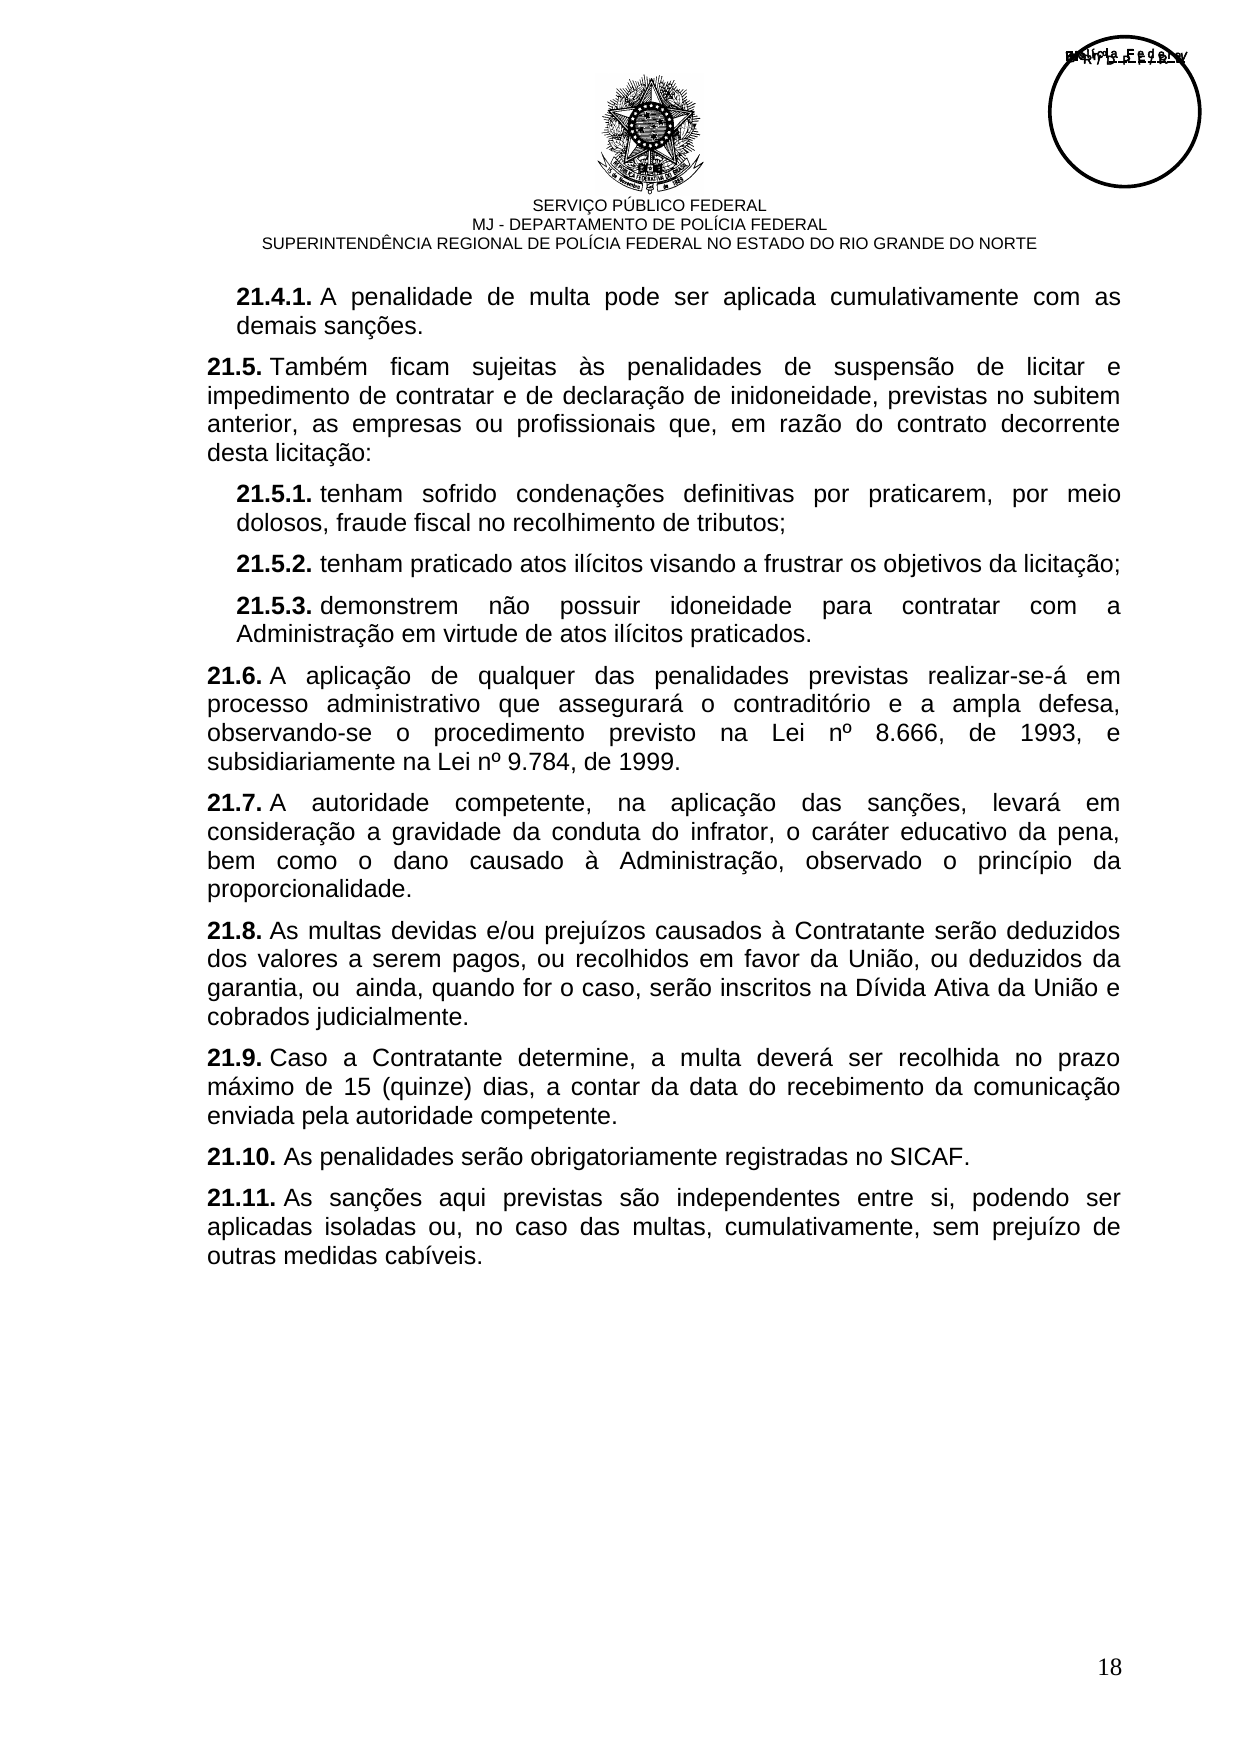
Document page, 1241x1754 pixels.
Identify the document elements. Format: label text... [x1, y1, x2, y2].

list As sanções aqui previstas são independentes entre si, podendo ser aplicadas isoladas ou, no caso das multas, cumulativamente, sem prejuízo de outras medidas cabíveis. [207, 1183, 1122, 1269]
list A aplicação de qualquer das penalidades previstas realizar-se-á em processo administrativo que assegurará o contraditório e a ampla defesa, observando-se o procedimento previsto na Lei nº 8.666, de 1993, e subsidiariamente na Lei nº 9.784, de 1999. [207, 661, 1122, 776]
list Também ficam sujeitas às penalidades de suspensão de licitar e impedimento de contratar e de declaração de inidoneidade, previstas no subitem anterior, as empresas ou profissionais que, em razão do contrato decorrente desta licitação: [207, 352, 1122, 467]
list tenham praticado atos ilícitos visando a frustrar os objetivos da licitação; [236, 549, 1122, 578]
list Caso a Contratante determine, a multa deverá ser recolhida no prazo máximo de 15 (quinze) dias, a contar da data do recebimento da comunicação enviada pela autoridade competente. [207, 1043, 1122, 1129]
list demonstrem não possuir idoneidade para contratar com a Administração em virtude de atos ilícitos praticados. [236, 591, 1122, 648]
list As penalidades serão obrigatoriamente registradas no SICAF. [207, 1142, 1122, 1171]
list As multas devidas e/ou prejuízos causados à Contratante serão deduzidos dos valores a serem pagos, ou recolhidos em favor da União, ou deduzidos da garantia, ou ainda, quando for o caso, serão inscritos na Dívida Ativa da União e cobrados judicialmente. [207, 916, 1122, 1031]
list A autoridade competente, na aplicação das sanções, levará em consideração a gravidade da conduta do infrator, o caráter educativo da pena, bem como o dano causado à Administração, observado o princípio da proporcionalidade. [207, 788, 1122, 903]
list tenham sofrido condenações definitivas por praticarem, por meio dolosos, fraude fiscal no recolhimento de tributos; [236, 479, 1122, 537]
picture [595, 73, 705, 196]
list A penalidade de multa pode ser aplicada cumulativamente com as demais sanções. [236, 282, 1122, 339]
